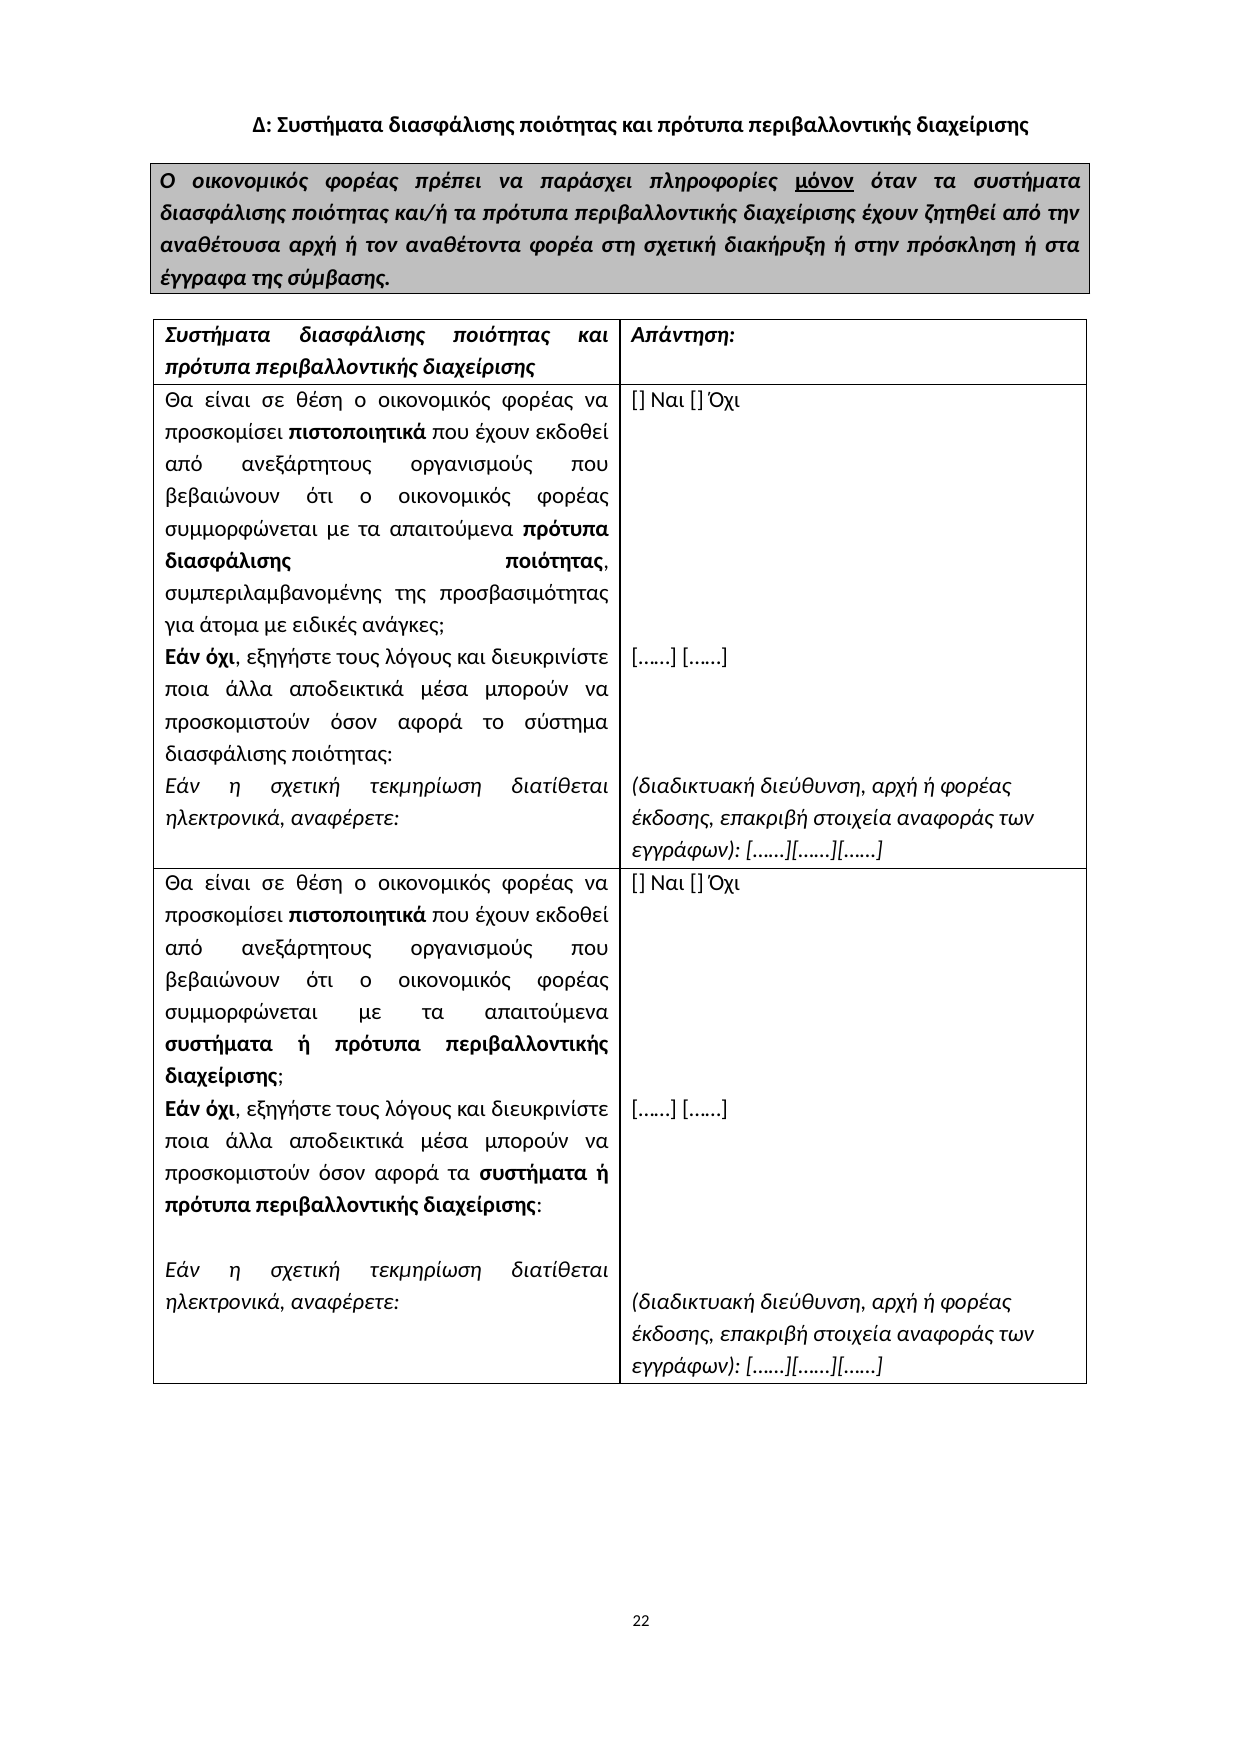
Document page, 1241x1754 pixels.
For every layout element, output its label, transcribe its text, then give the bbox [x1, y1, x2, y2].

table_header Απάντηση: [621, 320, 1086, 384]
table_cell [] Ναι [] Όχι [……] [……] (διαδικτυακή διεύθυνση, αρχή ή φορέας έκδοσης, επακριβή στοιχεία αναφοράς των εγγράφων): [……][……][……] [621, 385, 1086, 867]
table_header Συστήματα διασφάλισης ποιότητας και πρότυπα περιβαλλοντικής διαχείρισης [154, 320, 619, 384]
table_cell [] Ναι [] Όχι [……] [……] (διαδικτυακή διεύθυνση, αρχή ή φορέας έκδοσης, επακριβή στοιχεία αναφοράς των εγγράφων): [……][……][……] [621, 869, 1086, 1383]
table_cell Θα είναι σε θέση ο οικονομικός φορέας να προσκομίσει πιστοποιητικά που έχουν εκδοθεί από ανεξάρτητους οργανισμούς που βεβαιώνουν ότι ο οικονομικός φορέας συμμορφώνεται με τα απαιτούμενα συστήματα ή πρότυπα περιβαλλοντικής διαχείρισης; Εάν όχι, εξηγήστε τους λόγους και διευκρινίστε ποια άλλα αποδεικτικά μέσα μπορούν να προσκομιστούν όσον αφορά τα συστήματα ή πρότυπα περιβαλλοντικής διαχείρισης: Εάν η σχετική τεκμηρίωση διατίθεται ηλεκτρονικά, αναφέρετε: [154, 869, 619, 1383]
text Ο οικονομικός φορέας πρέπει να παράσχει πληροφορίες μόνον όταν τα συστήματα διασφάλισης ποιότητας και/ή τα πρότυπα περιβαλλοντικής διαχείρισης έχουν ζητηθεί από την αναθέτουσα αρχή ή τον αναθέτοντα φορέα στη σχετική διακήρυξη ή στην πρόσκληση ή στα έγγραφα της σύμβασης. [151, 164, 1089, 293]
text Δ: Συστήματα διασφάλισης ποιότητας και πρότυπα περιβαλλοντικής διαχείρισης [159, 110, 1081, 138]
table_cell Θα είναι σε θέση ο οικονομικός φορέας να προσκομίσει πιστοποιητικά που έχουν εκδοθεί από ανεξάρτητους οργανισμούς που βεβαιώνουν ότι ο οικονομικός φορέας συμμορφώνεται με τα απαιτούμενα πρότυπα διασφάλισης ποιότητας, συμπεριλαμβανομένης της προσβασιμότητας για άτομα με ειδικές ανάγκες; Εάν όχι, εξηγήστε τους λόγους και διευκρινίστε ποια άλλα αποδεικτικά μέσα μπορούν να προσκομιστούν όσον αφορά το σύστημα διασφάλισης ποιότητας: Εάν η σχετική τεκμηρίωση διατίθεται ηλεκτρονικά, αναφέρετε: [154, 385, 619, 867]
